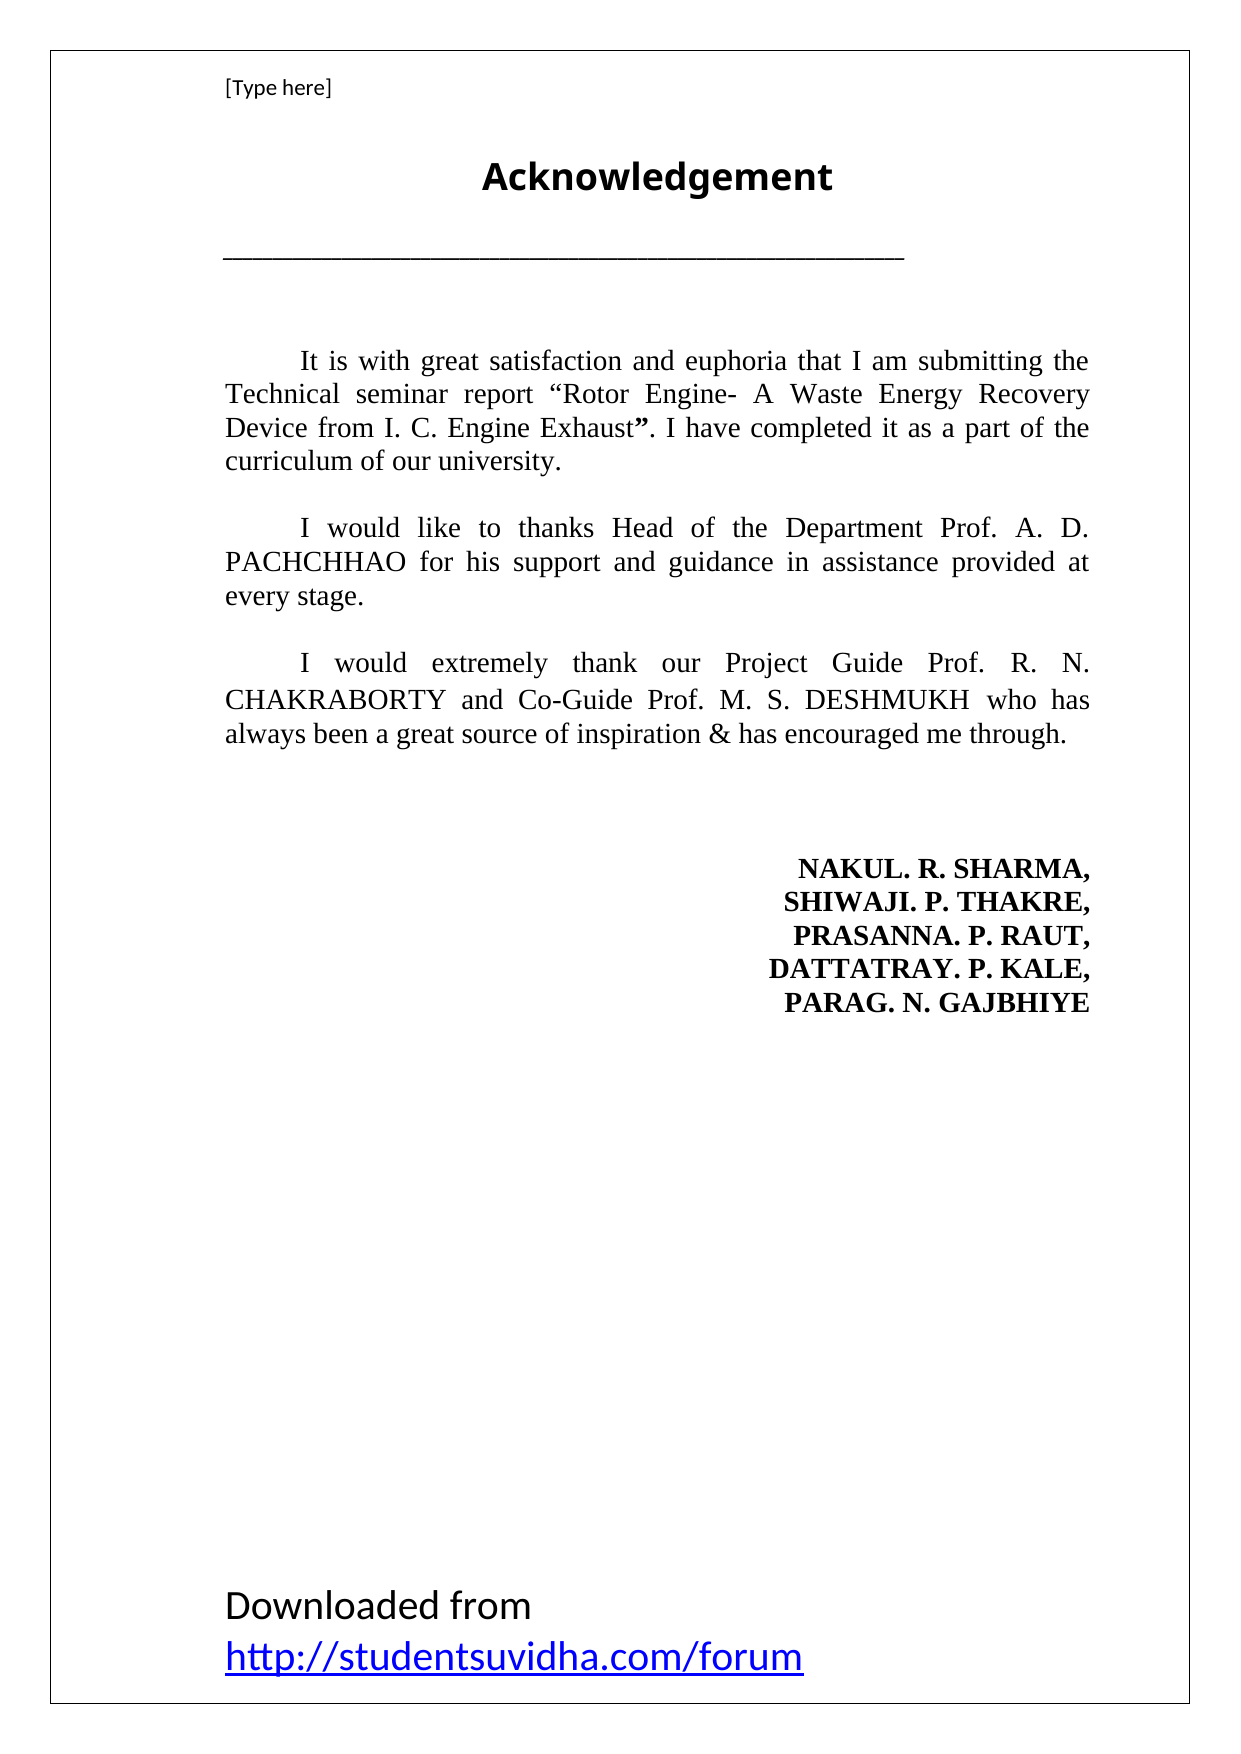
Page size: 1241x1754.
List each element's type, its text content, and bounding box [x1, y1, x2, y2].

text ST. VINCENT PALLOTTI COLLEGE OF ENGINEERING AND TECHNOLOGY Acknowledgement [225, 150, 1090, 201]
text SHIWAJI. P. THAKRE, [225, 884, 1090, 918]
text I would extremely thank our Project Guide Prof. R. N. CHAKRABORTY and Co-Guide Prof. M. S. DESHMUKH who has always been a great source of inspiration & has encouraged me through. [225, 645, 1090, 750]
text PRASANNA. P. RAUT, [225, 918, 1090, 951]
text _____________________________________________________________________ [225, 229, 1090, 263]
text PARAG. N. GAJBHIYE [225, 985, 1090, 1018]
text DATTATRAY. P. KALE, [225, 951, 1090, 985]
text I would like to thanks Head of the Department Prof. A. D. PACHCHHAO for his support and guidance in assistance provided at every stage. [225, 511, 1090, 611]
text It is with great satisfaction and euphoria that I am submitting the Technical seminar report “Rotor Engine- A Waste Energy Recovery Device from I. C. Engine Exhaust”. I have completed it as a part of the curriculum of our university. [225, 343, 1090, 477]
text NAKUL. R. SHARMA, [225, 851, 1090, 884]
